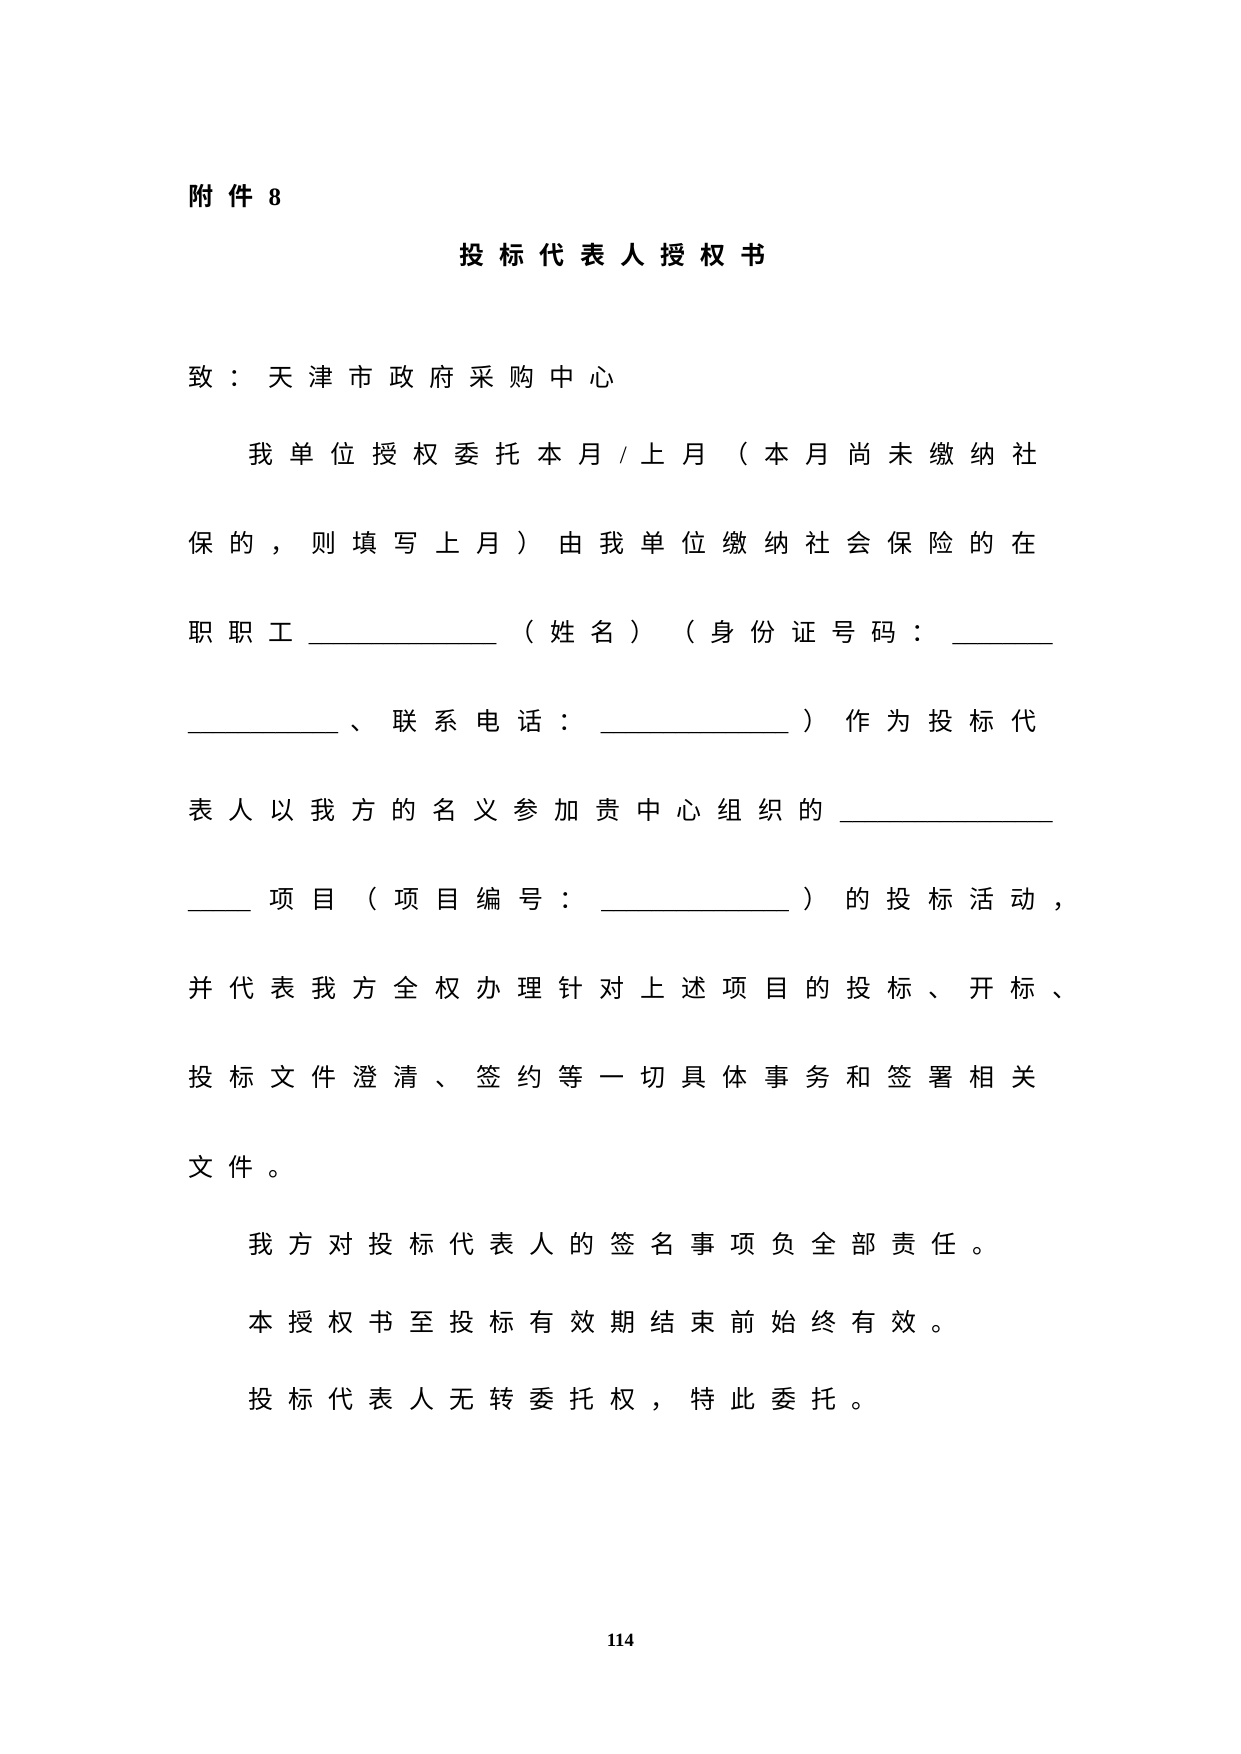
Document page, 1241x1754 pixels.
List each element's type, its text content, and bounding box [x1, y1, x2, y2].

text 投标代表人授权书 [188, 224, 1052, 283]
text 投标代表人无转委托权，特此委托。 [188, 1368, 1052, 1427]
text 我方对投标代表人的签名事项负全部责任。 [188, 1213, 1052, 1272]
text 附件8 [188, 164, 1052, 224]
text 本授权书至投标有效期结束前始终有效。 [188, 1290, 1052, 1350]
text 致：天津市政府采购中心 [188, 345, 1052, 405]
text 我单位授权委托本月/上月（本月尚未缴纳社保的，则填写上月）由我单位缴纳社会保险的在职职工_______________（姓名）（身份证号码：____________________、联系电话：_______________）作为投标代表人以我方的名义参加贵中心组织的______________________项目（项目编号：_______________）的投标活动，并代表我方全权办理针对上述项目的投标、开标、投标文件澄清、签约等一切具体事务和签署相关文件。 [188, 423, 1052, 1195]
